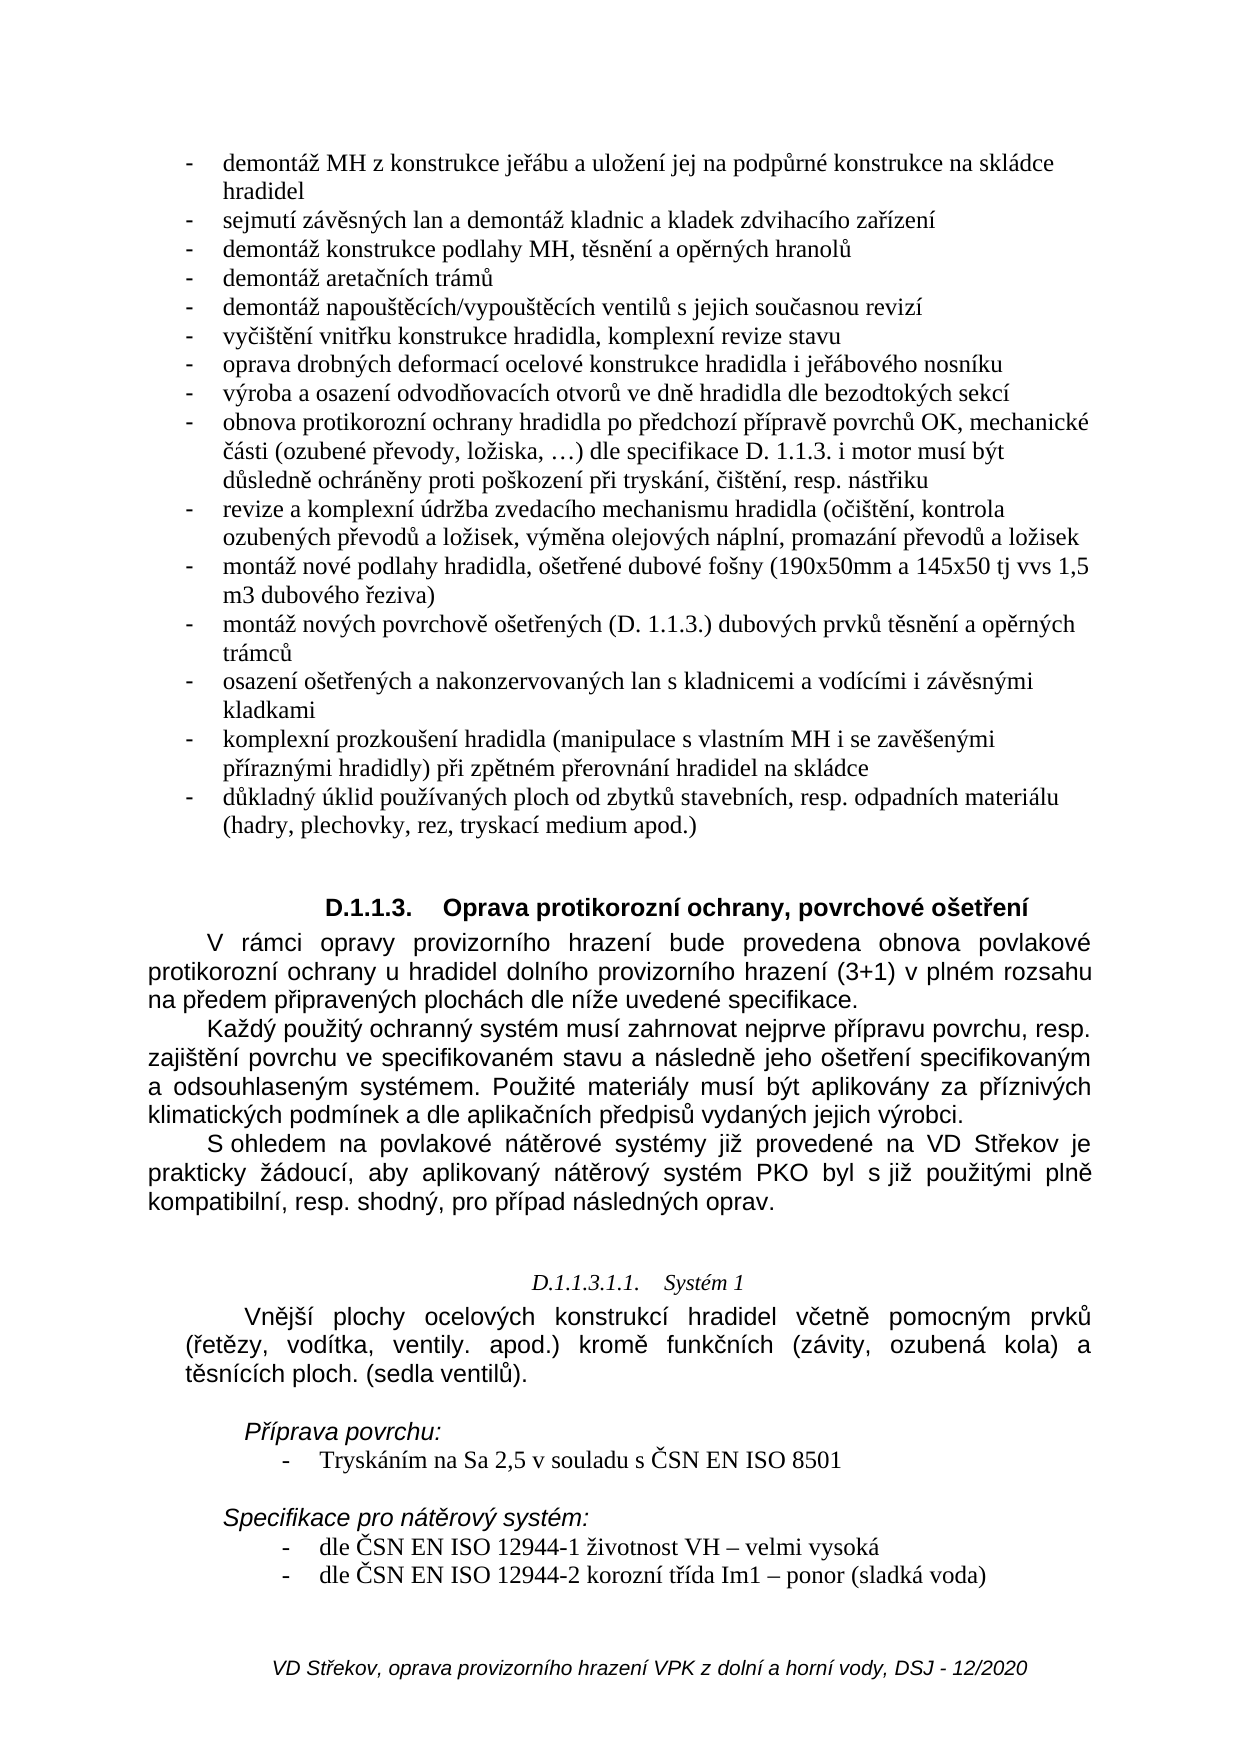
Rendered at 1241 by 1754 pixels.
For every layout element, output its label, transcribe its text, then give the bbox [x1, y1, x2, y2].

list Tryskáním na Sa 2,5 v souladu s ČSN EN ISO 8501 [282, 1446, 1093, 1474]
list montáž nových povrchově ošetřených (D. 1.1.3.) dubových prvků těsnění a opěrných trámců [185, 609, 1093, 666]
list montáž nové podlahy hradidla, ošetřené dubové fošny (190x50mm a 145x50 tj vvs 1,5 m3 dubového řeziva) [185, 551, 1093, 609]
list výroba a osazení odvodňovacích otvorů ve dně hradidla dle bezodtokých sekcí [185, 378, 1093, 407]
list demontáž konstrukce podlahy MH, těsnění a opěrných hranolů [185, 234, 1093, 263]
text Vnější plochy ocelových konstrukcí hradidel včetně pomocným prvků (řetězy, vodítka, ventily. apod.) kromě funkčních (závity, ozubená kola) a těsnících ploch. (sedla ventilů). [185, 1302, 1093, 1388]
list dle ČSN EN ISO 12944-2 korozní třída Im1 – ponor (sladká voda) [282, 1561, 1093, 1589]
text Příprava povrchu: [185, 1417, 1093, 1446]
list vyčištění vnitřku konstrukce hradidla, komplexní revize stavu [185, 321, 1093, 349]
list osazení ošetřených a nakonzervovaných lan s kladnicemi a vodícími i závěsnými kladkami [185, 666, 1093, 724]
list obnova protikorozní ochrany hradidla po předchozí přípravě povrchů OK, mechanické části (ozubené převody, ložiska, …) dle specifikace D. 1.1.3. i motor musí být důsledně ochráněny proti poškození při tryskání, čištění, resp. nástřiku [185, 407, 1093, 493]
list sejmutí závěsných lan a demontáž kladnic a kladek zdvihacího zařízení [185, 205, 1093, 234]
list revize a komplexní údržba zvedacího mechanismu hradidla (očištění, kontrola ozubených převodů a ložisek, výměna olejových náplní, promazání převodů a ložisek [185, 493, 1093, 551]
list oprava drobných deformací ocelové konstrukce hradidla i jeřábového nosníku [185, 349, 1093, 378]
list demontáž napouštěcích/vypouštěcích ventilů s jejich současnou revizí [185, 292, 1093, 321]
list důkladný úklid používaných ploch od zbytků stavebních, resp. odpadních materiálu (hadry, plechovky, rez, tryskací medium apod.) [185, 782, 1093, 839]
subtitle Oprava protikorozní ochrany, povrchové ošetření [325, 893, 1093, 922]
text S ohledem na povlakové nátěrové systémy již provedené na VD Střekov je prakticky žádoucí, aby aplikovaný nátěrový systém PKO byl s již použitými plně kompatibilní, resp. shodný, pro případ následných oprav. [148, 1129, 1093, 1215]
list demontáž MH z konstrukce jeřábu a uložení jej na podpůrné konstrukce na skládce hradidel [185, 148, 1093, 205]
subtitle Systém 1 [532, 1269, 1093, 1296]
list demontáž aretačních trámů [185, 263, 1093, 292]
text Specifikace pro nátěrový systém: [223, 1503, 1093, 1532]
list dle ČSN EN ISO 12944-1 životnost VH – velmi vysoká [282, 1532, 1093, 1561]
text Každý použitý ochranný systém musí zahrnovat nejprve přípravu povrchu, resp. zajištění povrchu ve specifikovaném stavu a následně jeho ošetření specifikovaným a odsouhlaseným systémem. Použité materiály musí být aplikovány za příznivých klimatických podmínek a dle aplikačních předpisů vydaných jejich výrobci. [148, 1014, 1093, 1129]
text V rámci opravy provizorního hrazení bude provedena obnova povlakové protikorozní ochrany u hradidel dolního provizorního hrazení (3+1) v plném rozsahu na předem připravených plochách dle níže uvedené specifikace. [148, 928, 1093, 1014]
list komplexní prozkoušení hradidla (manipulace s vlastním MH i se zavěšenými příraznými hradidly) při zpětném přerovnání hradidel na skládce [185, 724, 1093, 782]
